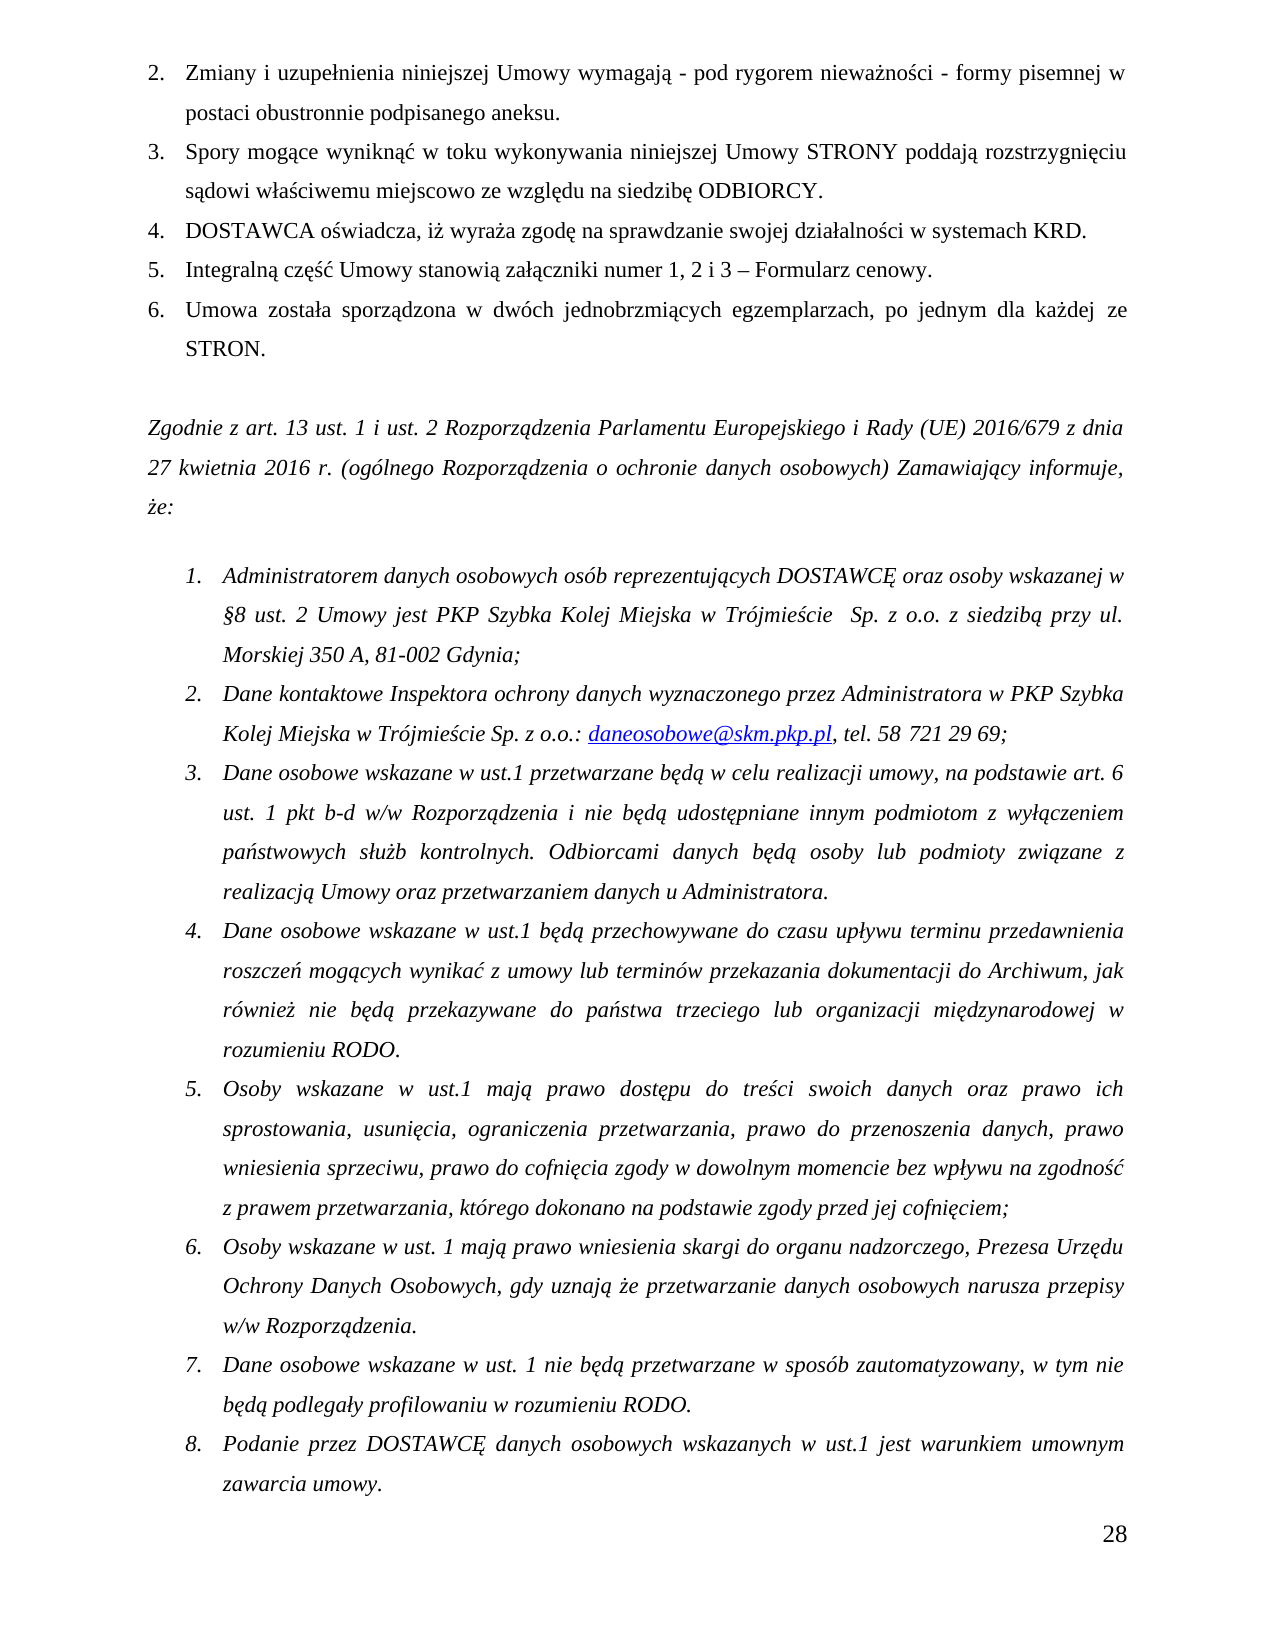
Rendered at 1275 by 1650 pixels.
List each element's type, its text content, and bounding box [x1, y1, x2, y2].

list Umowa została sporządzona w dwóch jednobrzmiących egzemplarzach, po jednym dla każdej ze STRON. [148, 296, 1127, 362]
list Integralną część Umowy stanowią załączniki numer 1, 2 i 3 – Formularz cenowy. [148, 256, 1127, 283]
list Spory mogące wyniknąć w toku wykonywania niniejszej Umowy STRONY poddają rozstrzygnięciu sądowi właściwemu miejscowo ze względu na siedzibę ODBIORCY. [148, 138, 1127, 204]
list Podanie przez DOSTAWCĘ danych osobowych wskazanych w ust.1 jest warunkiem umownym zawarcia umowy. [185, 1431, 1127, 1496]
list Dane osobowe wskazane w ust. 1 nie będą przetwarzane w sposób zautomatyzowany, w tym nie będą podlegały profilowaniu w rozumieniu RODO. [185, 1352, 1127, 1417]
list Zmiany i uzupełnienia niniejszej Umowy wymagają - pod rygorem nieważności - formy pisemnej w postaci obustronnie podpisanego aneksu. [148, 59, 1127, 125]
list Dane osobowe wskazane w ust.1 będą przechowywane do czasu upływu terminu przedawnienia roszczeń mogących wynikać z umowy lub terminów przekazania dokumentacji do Archiwum, jak również nie będą przekazywane do państwa trzeciego lub organizacji międzynarodowej w rozumieniu RODO. [185, 917, 1127, 1062]
list Dane kontaktowe Inspektora ochrony danych wyznaczonego przez Administratora w PKP Szybka Kolej Miejska w Trójmieście Sp. z o.o.: daneosobowe@skm.pkp.pl, tel. 58 721 29 69; [185, 680, 1127, 746]
list Administratorem danych osobowych osób reprezentujących DOSTAWCĘ oraz osoby wskazanej w §8 ust. 2 Umowy jest PKP Szybka Kolej Miejska w Trójmieście Sp. z o.o. z siedzibą przy ul. Morskiej , 81-002 Gdynia; [185, 562, 1127, 667]
list Osoby wskazane w ust.1 mają prawo dostępu do treści swoich danych oraz prawo ich sprostowania, usunięcia, ograniczenia przetwarzania, prawo do przenoszenia danych, prawo wniesienia sprzeciwu, prawo do cofnięcia zgody w dowolnym momencie bez wpływu na zgodność z prawem przetwarzania, którego dokonano na podstawie zgody przed jej cofnięciem; [185, 1075, 1127, 1220]
list DOSTAWCA oświadcza, iż wyraża zgodę na sprawdzanie swojej działalności w systemach KRD. [148, 217, 1127, 243]
text Zgodnie z art. 13 ust. 1 i ust. 2 Rozporządzenia Parlamentu Europejskiego i Rady (UE) 2016/679 z dnia 27 kwietnia 2016 r. (ogólnego Rozporządzenia o ochronie danych osobowych) Zamawiający informuje, że: [148, 414, 1127, 520]
list Dane osobowe wskazane w ust.1 przetwarzane będą w celu realizacji umowy, na podstawie art. 6 ust. 1 pkt b-d w/w Rozporządzenia i nie będą udostępniane innym podmiotom z wyłączeniem państwowych służb kontrolnych. Odbiorcami danych będą osoby lub podmioty związane z realizacją Umowy oraz przetwarzaniem danych u Administratora. [185, 759, 1127, 904]
list Osoby wskazane w ust. 1 mają prawo wniesienia skargi do organu nadzorczego, Prezesa Urzędu Ochrony Danych Osobowych, gdy uznają że przetwarzanie danych osobowych narusza przepisy w/w Rozporządzenia. [185, 1233, 1127, 1338]
